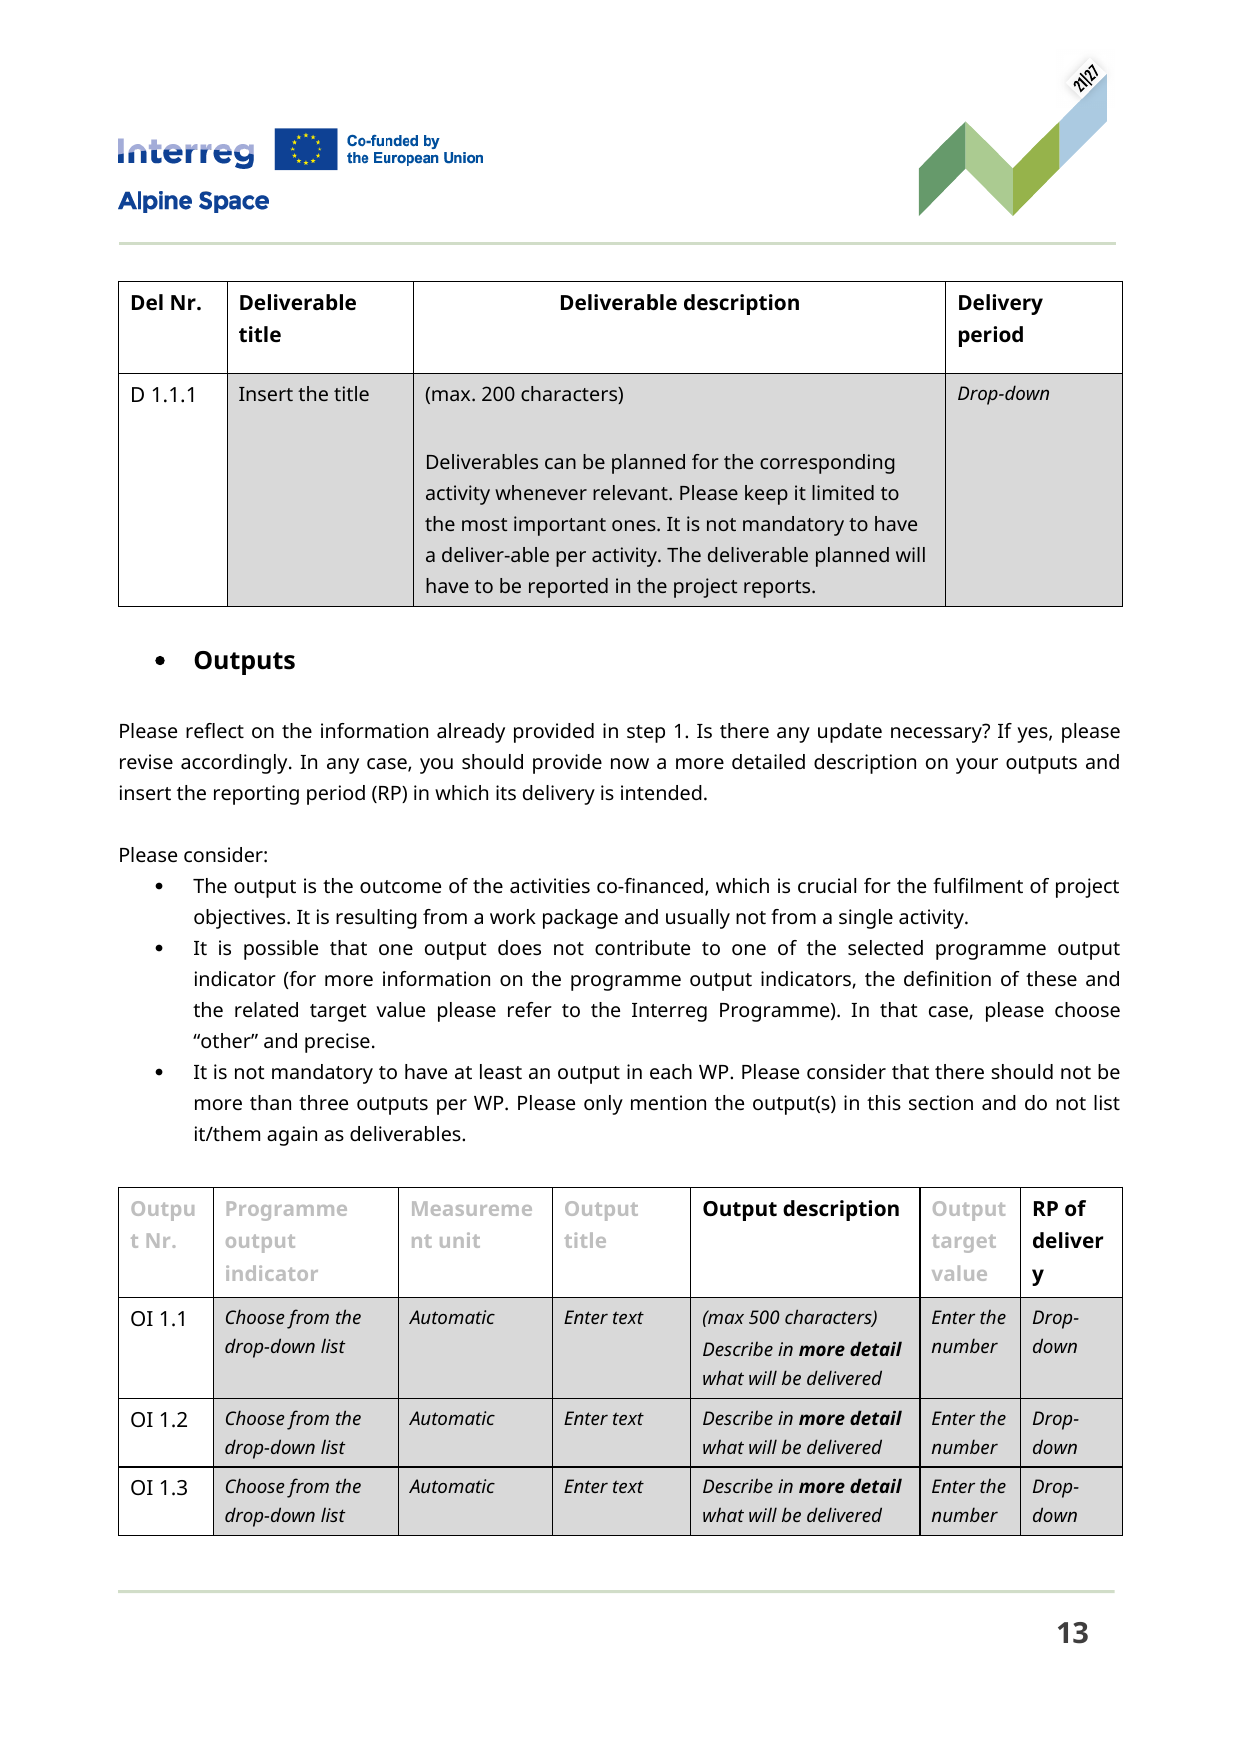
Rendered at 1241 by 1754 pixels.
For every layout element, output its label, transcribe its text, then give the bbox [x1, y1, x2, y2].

table_cell Enter text [553, 1468, 690, 1535]
table_cell Drop-down [1021, 1298, 1122, 1398]
table_cell (max. 200 characters) Deliverables can be planned for the corresponding activity whenever relevant. Please keep it limited to the most important ones. It is not mandatory to have a deliver-able per activity. The deliverable planned will have to be reported in the project reports. [414, 374, 945, 606]
table_cell Automatic [399, 1399, 552, 1466]
table_cell Choose from the drop-down list [214, 1468, 398, 1535]
table_cell OI 1.2 [119, 1399, 213, 1466]
table_cell Choose from the drop-down list [214, 1298, 398, 1398]
table_header Output target value [921, 1188, 1020, 1297]
table_cell Drop-down [946, 374, 1122, 606]
table_cell OI 1.3 [119, 1468, 213, 1535]
table_cell Enter the number [921, 1399, 1020, 1466]
table_cell Enter the number [921, 1468, 1020, 1535]
table_cell D 1.1.1 [119, 374, 227, 606]
table_cell Enter the number [921, 1298, 1020, 1398]
table_cell (max 500 characters) Describe in more detail what will be delivered [691, 1298, 919, 1398]
table_cell Drop-down [1021, 1399, 1122, 1466]
list It is not mandatory to have at least an output in each WP. Please consider that there should not be more than three outputs per WP. Please only mention the output(s) in this section and do not list it/them again as deliverables. [156, 1058, 1122, 1147]
table_cell Automatic [399, 1468, 552, 1535]
table_cell Describe in more detail what will be delivered [691, 1399, 919, 1466]
table_header Deliverable description [414, 282, 945, 373]
table_header Measurement unit [399, 1188, 552, 1297]
table_cell Enter text [553, 1399, 690, 1466]
picture [118, 44, 500, 213]
table_header Output description [691, 1188, 919, 1297]
table_header Deliverable title [228, 282, 413, 373]
table_header Programme output indicator [214, 1188, 398, 1297]
list It is possible that one output does not contribute to one of the selected programme output indicator (for more information on the programme output indicators, the definition of these and the related target value please refer to the Interreg Programme). In that case, please choose “other” and precise. [156, 934, 1122, 1054]
table_cell Drop-down [1021, 1468, 1122, 1535]
table_header Output title [553, 1188, 690, 1297]
table_header Output Nr. [119, 1188, 213, 1297]
table_cell Choose from the drop-down list [214, 1399, 398, 1466]
text Please reflect on the information already provided in step 1. Is there any update necessary? If yes, please revise accordingly. In any case, you should provide now a more detailed description on your outputs and insert the reporting period (RP) in which its delivery is intended. [118, 718, 1122, 806]
table_cell OI 1.1 [119, 1298, 213, 1398]
table_header Delivery period [946, 282, 1122, 373]
table_header RP of delivery [1021, 1188, 1122, 1297]
list Outputs [156, 642, 1122, 677]
table_cell Enter text [553, 1298, 690, 1398]
table_cell Insert the title [228, 374, 413, 606]
table_cell Automatic [399, 1298, 552, 1398]
table_header Del Nr. [119, 282, 227, 373]
table_cell Describe in more detail what will be delivered [691, 1468, 919, 1535]
list The output is the outcome of the activities co-financed, which is crucial for the fulfilment of project objectives. It is resulting from a work package and usually not from a single activity. [156, 872, 1122, 930]
text Please consider: [118, 841, 1122, 868]
